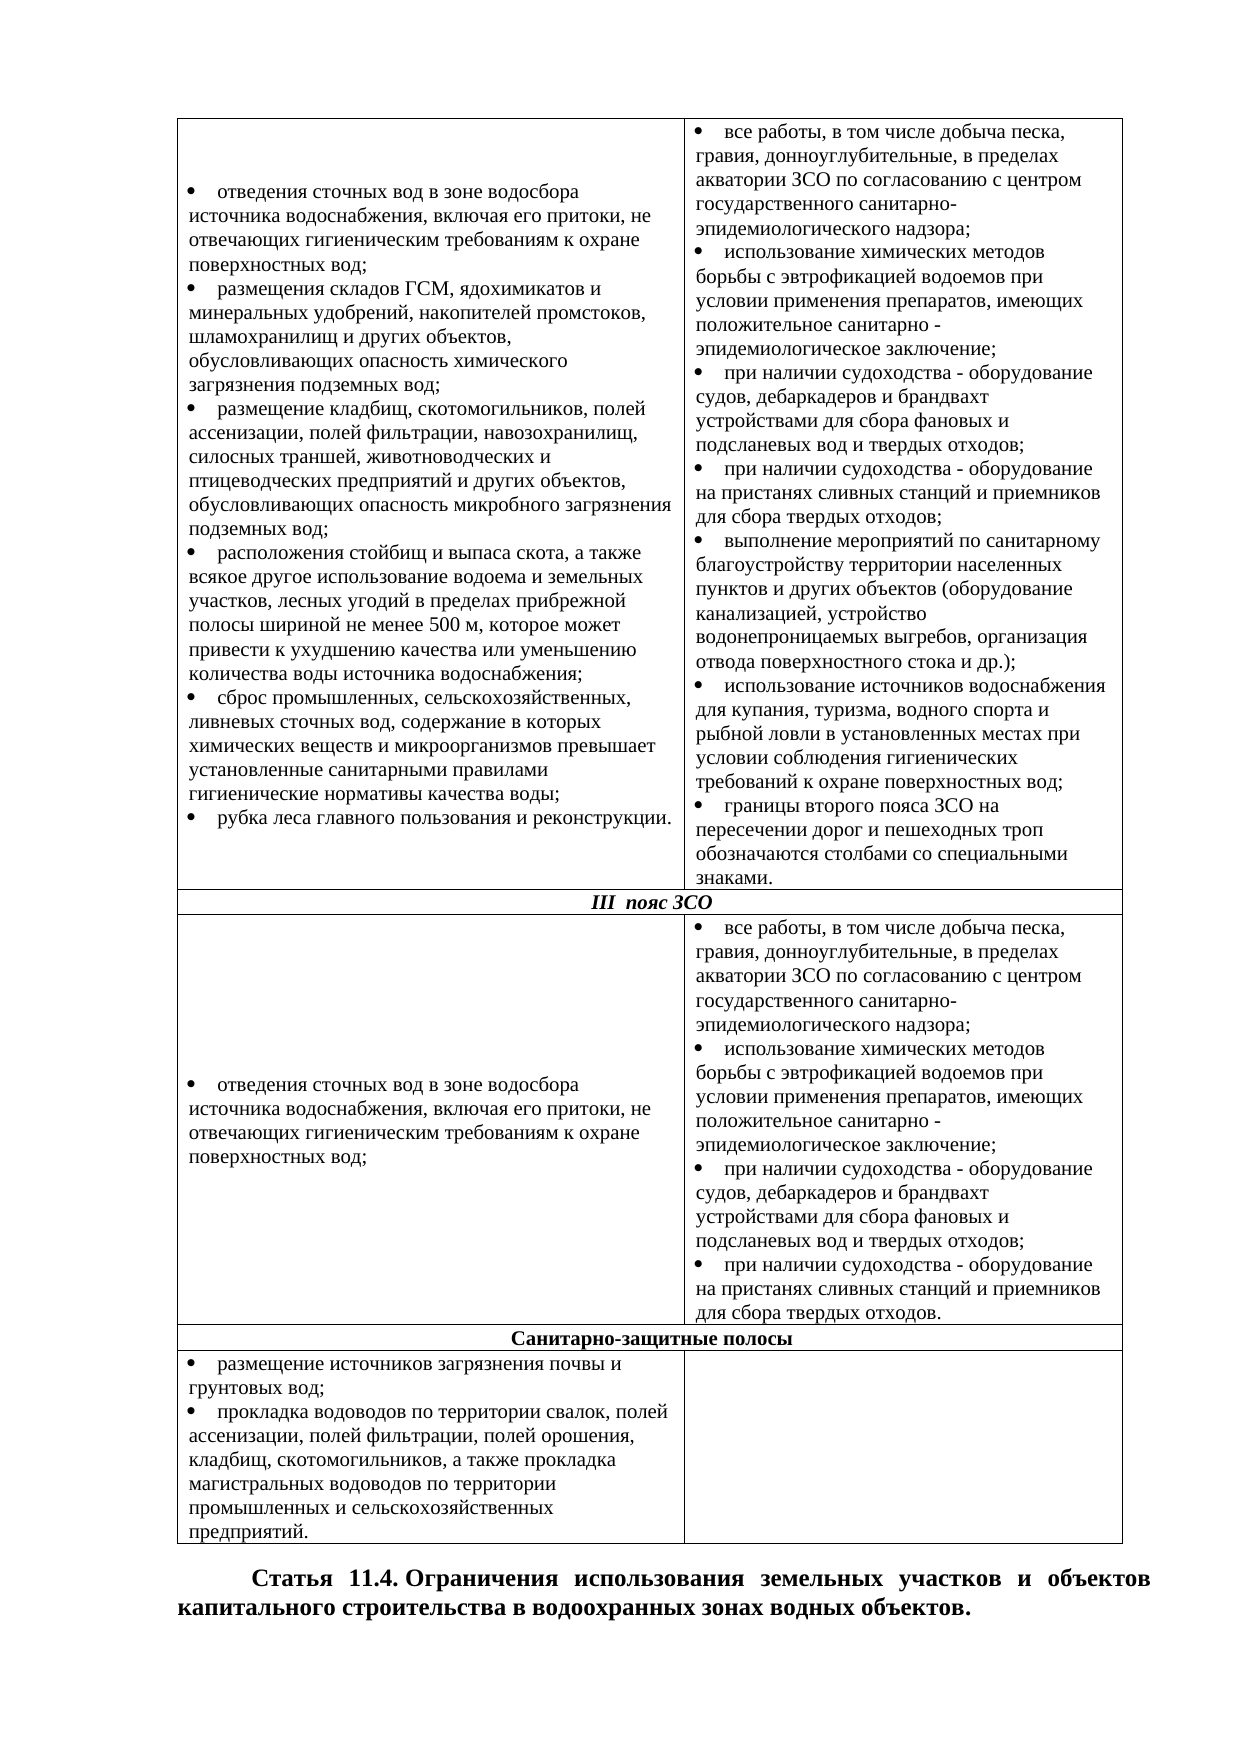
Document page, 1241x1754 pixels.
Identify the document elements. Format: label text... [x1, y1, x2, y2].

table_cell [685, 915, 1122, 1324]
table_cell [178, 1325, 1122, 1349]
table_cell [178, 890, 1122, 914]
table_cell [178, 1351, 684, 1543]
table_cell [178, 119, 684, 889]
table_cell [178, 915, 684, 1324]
list Статья 11.4. Ограничения использования земельных участков и объектов капитального строительства в водоохранных зонах водных объектов. [177, 1563, 1152, 1621]
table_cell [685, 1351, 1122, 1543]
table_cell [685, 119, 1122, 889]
